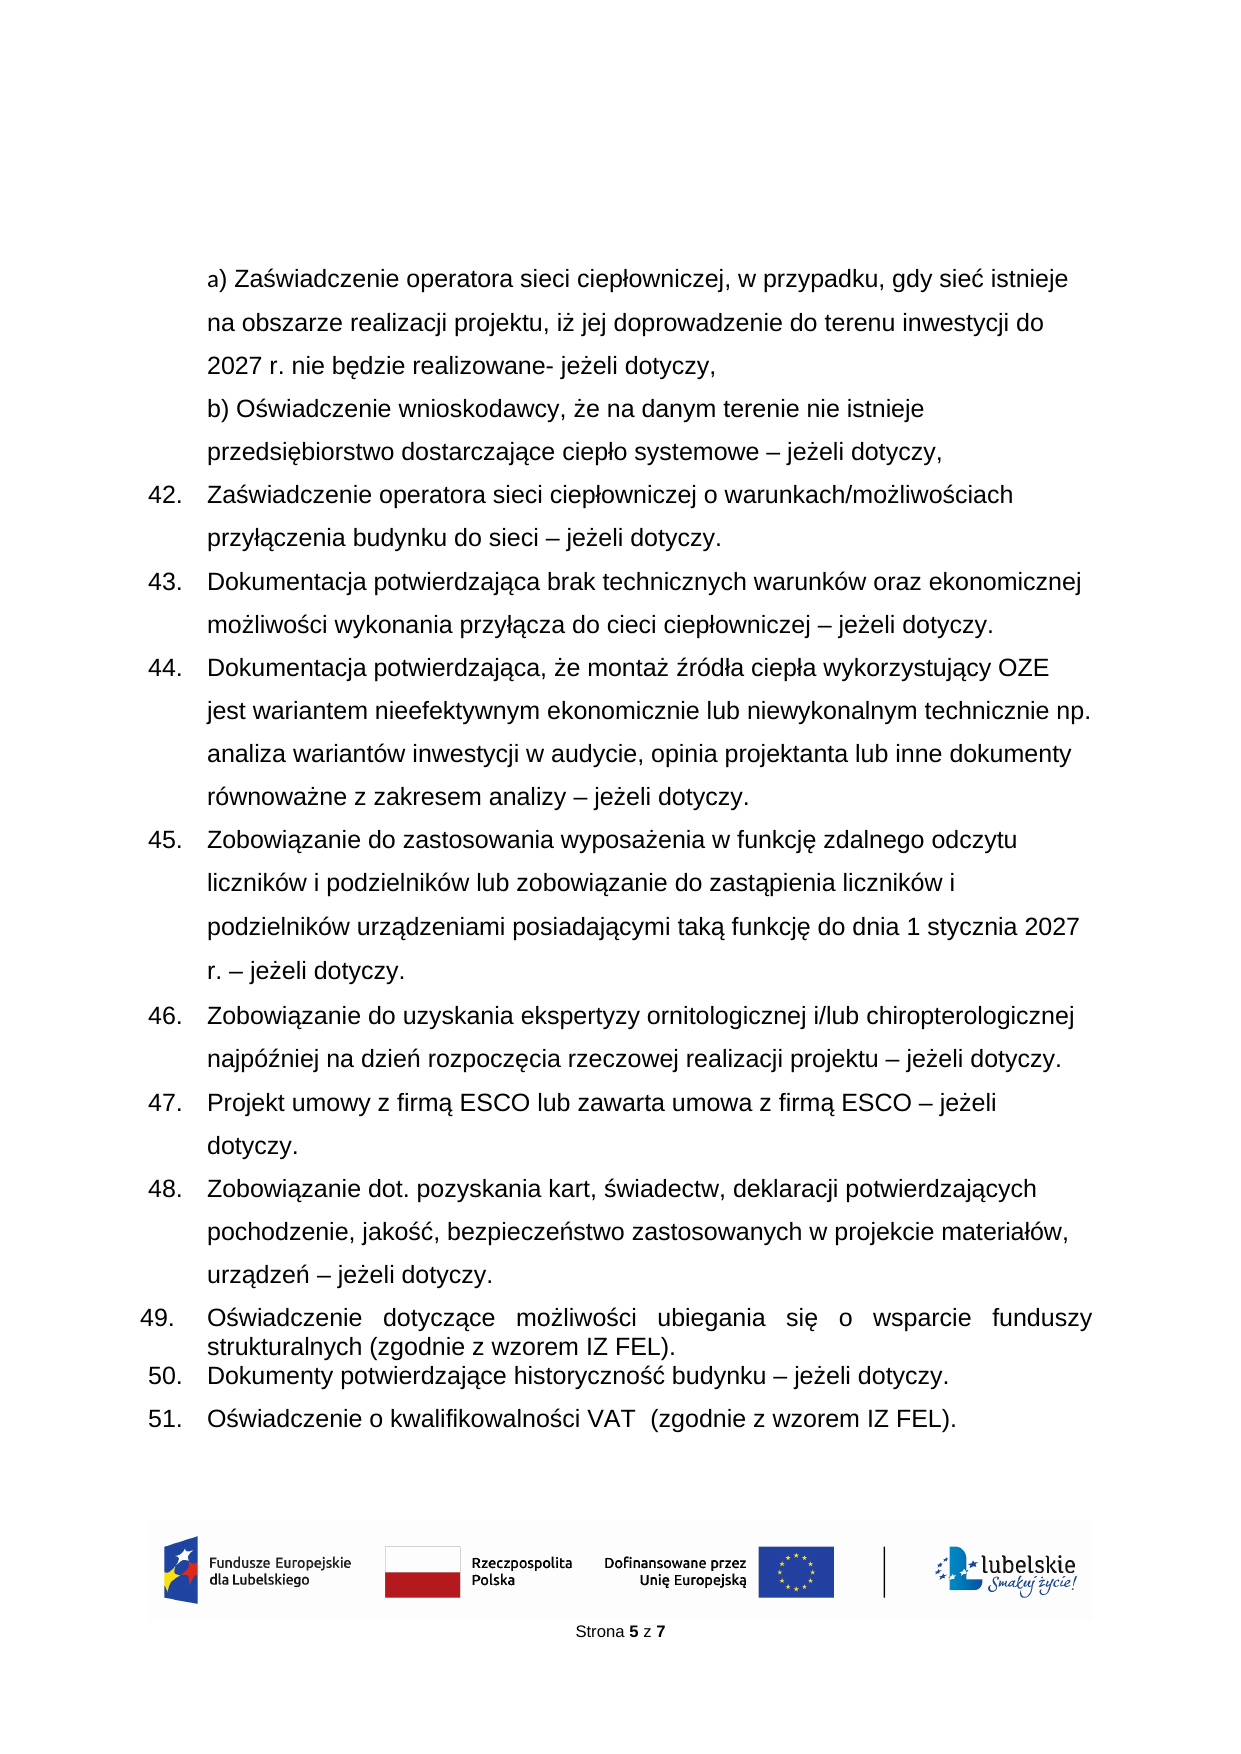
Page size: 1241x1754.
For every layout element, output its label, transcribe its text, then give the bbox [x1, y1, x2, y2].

text b) Oświadczenie wnioskodawcy, że na danym terenie nie istnieje przedsiębiorstwo dostarczające ciepło systemowe – jeżeli dotyczy, [207, 394, 1093, 466]
list Projekt umowy z firmą ESCO lub zawarta umowa z firmą ESCO – jeżeli dotyczy. [148, 1087, 1093, 1159]
list Zobowiązanie do zastosowania wyposażenia w funkcję zdalnego odczytu liczników i podzielników lub zobowiązanie do zastąpienia liczników i podzielników urządzeniami posiadającymi taką funkcję do dnia 1 stycznia 2027 r. – jeżeli dotyczy. [148, 825, 1093, 986]
list Zaświadczenie operatora sieci ciepłowniczej o warunkach/możliwościach przyłączenia budynku do sieci – jeżeli dotyczy. [148, 480, 1093, 552]
picture [147, 1520, 1093, 1621]
list Dokumentacja potwierdzająca, że montaż źródła ciepła wykorzystujący OZE jest wariantem nieefektywnym ekonomicznie lub niewykonalnym technicznie np. analiza wariantów inwestycji w audycie, opinia projektanta lub inne dokumenty równoważne z zakresem analizy – jeżeli dotyczy. [148, 653, 1093, 811]
list Dokumentacja potwierdzająca brak technicznych warunków oraz ekonomicznej możliwości wykonania przyłącza do cieci ciepłowniczej – jeżeli dotyczy. [148, 567, 1093, 638]
list Zobowiązanie do uzyskania ekspertyzy ornitologicznej i/lub chiropterologicznej najpóźniej na dzień rozpoczęcia rzeczowej realizacji projektu – jeżeli dotyczy. [148, 1001, 1093, 1073]
text a) Zaświadczenie operatora sieci ciepłowniczej, w przypadku, gdy sieć istnieje na obszarze realizacji projektu, iż jej doprowadzenie do terenu inwestycji do 2027 r. nie będzie realizowane- jeżeli dotyczy, [207, 263, 1093, 380]
list Dokumenty potwierdzające historyczność budynku – jeżeli dotyczy. [148, 1361, 1093, 1389]
list Zobowiązanie dot. pozyskania kart, świadectw, deklaracji potwierdzających pochodzenie, jakość, bezpieczeństwo zastosowanych w projekcie materiałów, urządzeń – jeżeli dotyczy. [148, 1174, 1093, 1289]
list Oświadczenie o kwalifikowalności VAT (zgodnie z wzorem IZ FEL). [148, 1404, 1093, 1432]
list Oświadczenie dotyczące możliwości ubiegania się o wsparcie funduszy strukturalnych (zgodnie z wzorem IZ FEL). [140, 1303, 1093, 1361]
